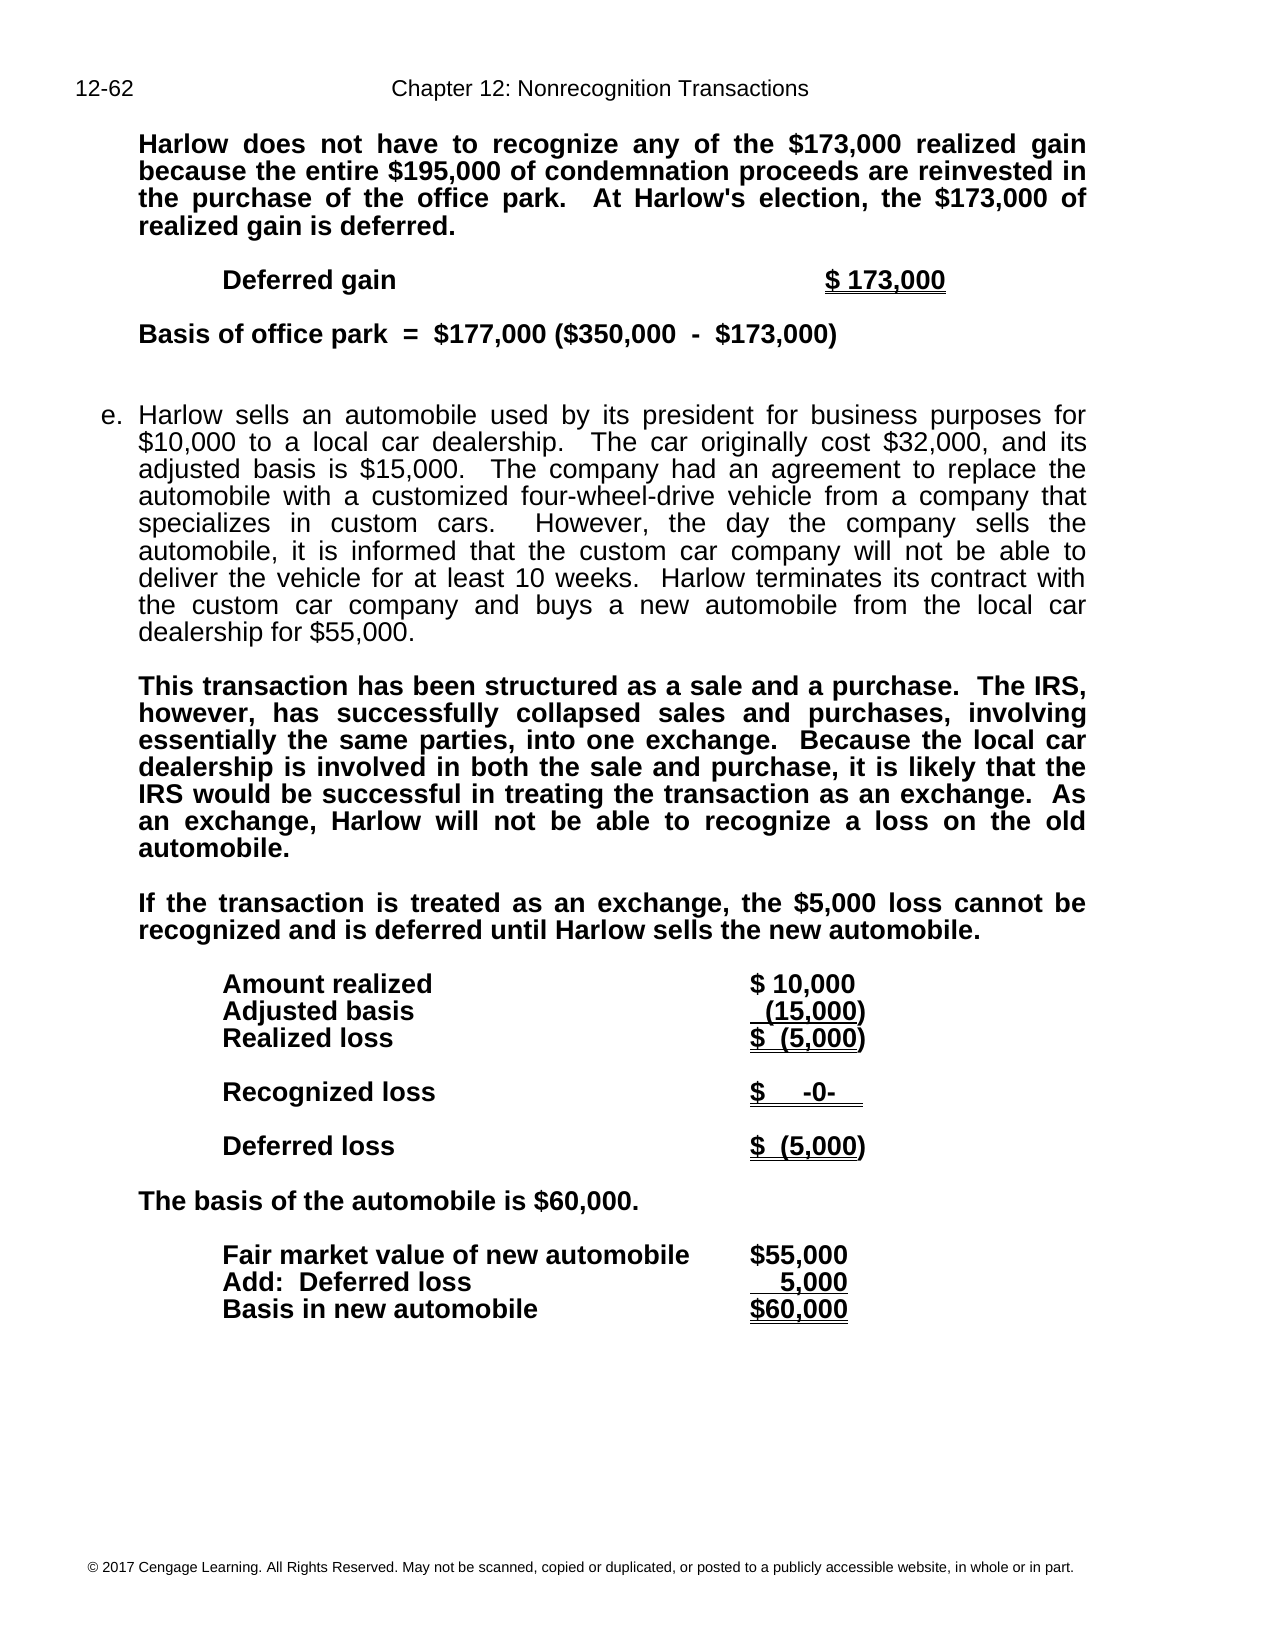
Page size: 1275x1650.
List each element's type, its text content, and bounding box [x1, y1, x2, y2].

text Basis of office park = $177,000 ($350,000 - $173,000) [75, 322, 1087, 349]
text Deferred loss $ (5,000) [222, 1134, 1087, 1161]
text Add: Deferred loss 5,000 [222, 1269, 1087, 1297]
text Basis in new automobile $60,000 [222, 1297, 1087, 1324]
text Adjusted basis (15,000) [222, 999, 1087, 1026]
text Realized loss $ (5,000) [222, 1026, 1087, 1053]
text Deferred gain $ 173,000 [222, 267, 1087, 294]
text Recognized loss $ -0- [222, 1080, 1087, 1107]
text The basis of the automobile is $60,000. [75, 1188, 1087, 1215]
text Harlow does not have to recognize any of the $173,000 realized gain because the entire $195,000 of condemnation proceeds are reinvested in the purchase of the office park. At Harlow's election, the $173,000 of realized gain is deferred. [75, 132, 1087, 240]
text If the transaction is treated as an exchange, the $5,000 loss cannot be recognized and is deferred until Harlow sells the new automobile. [75, 890, 1087, 944]
text Amount realized $ 10,000 [222, 972, 1087, 999]
text This transaction has been structured as a sale and a purchase. The IRS, however, has successfully collapsed sales and purchases, involving essentially the same parties, into one exchange. Because the local car dealership is involved in both the sale and purchase, it is likely that the IRS would be successful in treating the transaction as an exchange. As an exchange, Harlow will not be able to recognize a loss on the old automobile. [75, 674, 1087, 863]
text Fair market value of new automobile $55,000 [222, 1242, 1087, 1269]
text e. Harlow sells an automobile used by its president for business purposes for $10,000 to a local car dealership. The car originally cost $32,000, and its adjusted basis is $15,000. The company had an agreement to replace the automobile with a customized four-wheel-drive vehicle from a company that specializes in custom cars. However, the day the company sells the automobile, it is informed that the custom car company will not be able to deliver the vehicle for at least 10 weeks. Harlow terminates its contract with the custom car company and buys a new automobile from the local car dealership for $55,000. [101, 403, 1087, 647]
